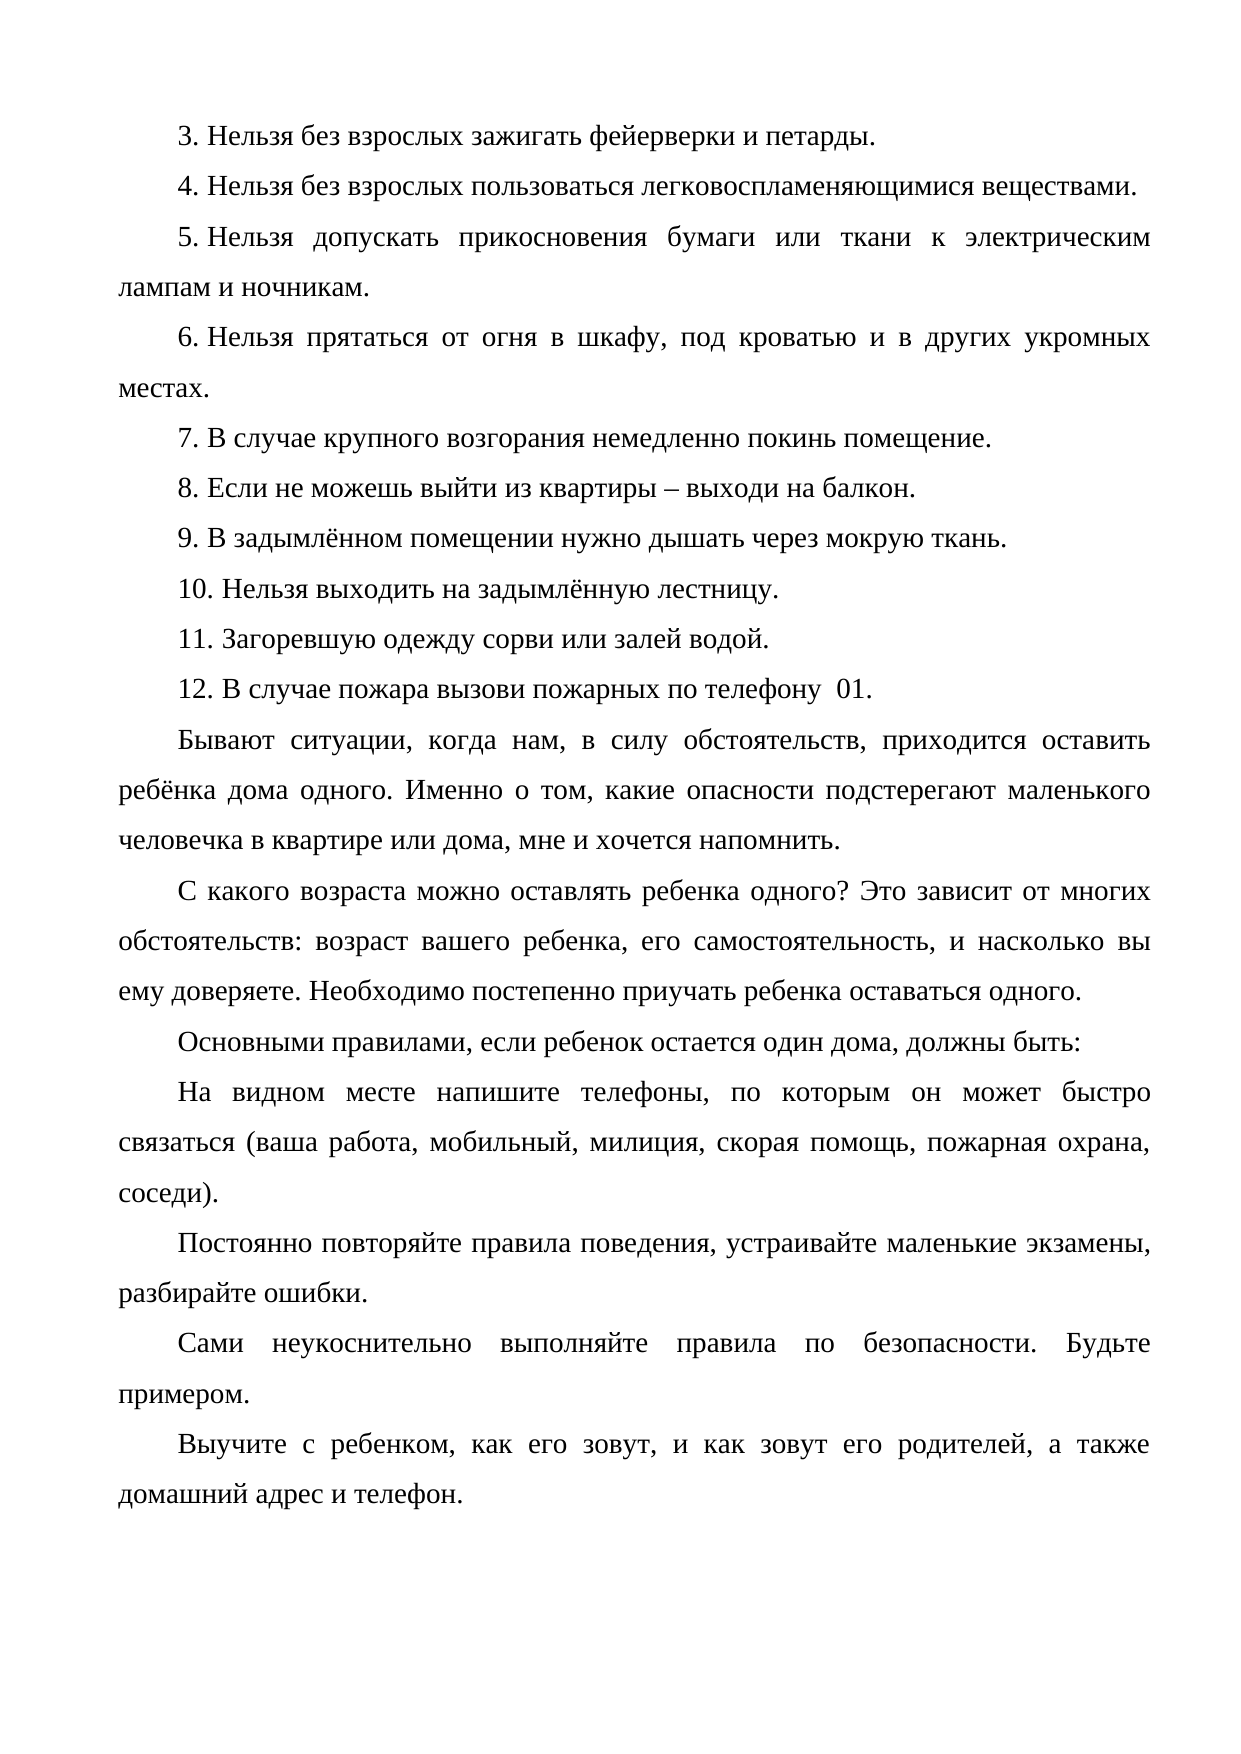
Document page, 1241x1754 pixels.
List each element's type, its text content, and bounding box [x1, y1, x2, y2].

text 5. Нельзя допускать прикосновения бумаги или ткани к электрическим лампам и ночникам. [118, 219, 1152, 303]
text 3. Нельзя без взрослых зажигать фейерверки и петарды. [118, 118, 1152, 152]
text 7. В случае крупного возгорания немедленно покинь помещение. [118, 420, 1152, 453]
text Основными правилами, если ребенок остается один дома, должны быть: [118, 1024, 1152, 1057]
text 6. Нельзя прятаться от огня в шкафу, под кроватью и в других укромных местах. [118, 319, 1152, 403]
text Бывают ситуации, когда нам, в силу обстоятельств, приходится оставить ребёнка дома одного. Именно о том, какие опасности подстерегают маленького человечка в квартире или дома, мне и хочется напомнить. [118, 722, 1152, 856]
text 4. Нельзя без взрослых пользоваться легковоспламеняющимися веществами. [118, 168, 1152, 202]
text 11. Загоревшую одежду сорви или залей водой. [118, 621, 1152, 655]
text Постоянно повторяйте правила поведения, устраивайте маленькие экзамены, разбирайте ошибки. [118, 1225, 1152, 1309]
text Сами неукоснительно выполняйте правила по безопасности. Будьте примером. [118, 1326, 1152, 1409]
text Выучите с ребенком, как его зовут, и как зовут его родителей, а также домашний адрес и телефон. [118, 1426, 1152, 1510]
text 9. В задымлённом помещении нужно дышать через мокрую ткань. [118, 521, 1152, 554]
text 12. В случае пожара вызови пожарных по телефону 01. [118, 672, 1152, 705]
text 10. Нельзя выходить на задымлённую лестницу. [118, 571, 1152, 604]
text 8. Если не можешь выйти из квартиры – выходи на балкон. [118, 470, 1152, 504]
text С какого возраста можно оставлять ребенка одного? Это зависит от многих обстоятельств: возраст вашего ребенка, его самостоятельность, и насколько вы ему доверяете. Необходимо постепенно приучать ребенка оставаться одного. [118, 873, 1152, 1007]
text На видном месте напишите телефоны, по которым он может быстро связаться (ваша работа, мобильный, милиция, скорая помощь, пожарная охрана, соседи). [118, 1074, 1152, 1208]
